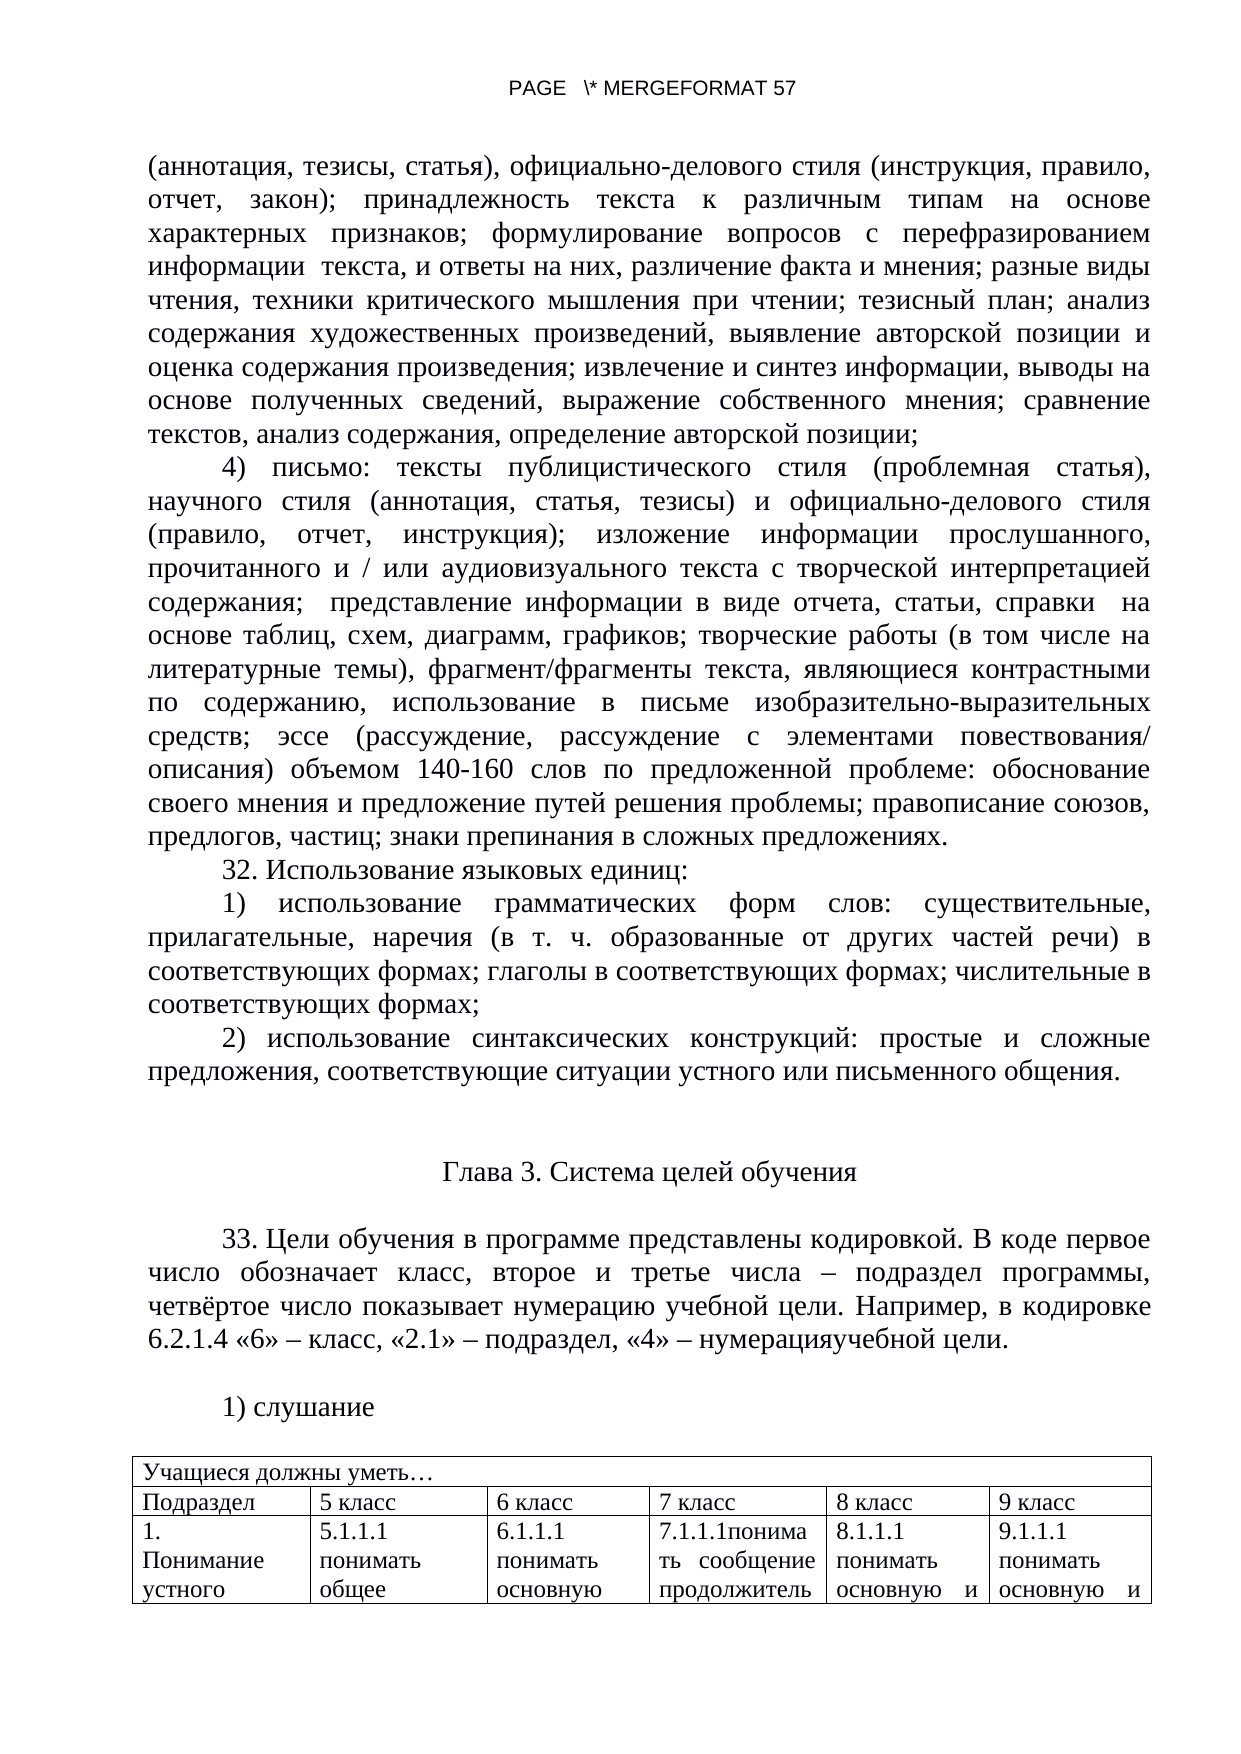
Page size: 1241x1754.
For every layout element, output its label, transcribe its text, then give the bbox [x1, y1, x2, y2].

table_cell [827, 1516, 989, 1603]
list Цели обучения в программе представлены кодировкой. В коде первое число обозначает класс, второе и третье числа – подраздел программы, четвёртое число показывает нумерацию учебной цели. Например, в кодировке 6.2.1.4 «6» – класс, «2.1» – подраздел, «4» – нумерацияучебной цели. [148, 1221, 1152, 1355]
subtitle слушание [148, 1389, 1152, 1422]
table_cell 7 класс [650, 1487, 826, 1515]
table_cell 5 класс [311, 1487, 487, 1515]
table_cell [990, 1516, 1151, 1603]
text 2) использование синтаксических конструкций: простые и сложные предложения, соответствующие ситуации устного или письменного общения. [148, 1020, 1152, 1087]
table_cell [311, 1516, 487, 1603]
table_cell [488, 1516, 649, 1603]
table_cell Подраздел [133, 1487, 310, 1515]
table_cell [650, 1516, 826, 1603]
table_header Учащиеся должны уметь… [133, 1457, 1151, 1486]
list Использование языковых единиц: [148, 852, 1152, 886]
list Глава 3. Система целей обучения [148, 1154, 1152, 1187]
table_cell 6 класс [488, 1487, 649, 1515]
table_cell 8 класс [827, 1487, 989, 1515]
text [148, 148, 1152, 449]
text 1) использование грамматических форм слов: существительные, прилагательные, наречия (в т. ч. образованные от других частей речи) в соответствующих формах; глаголы в соответствующих формах; числительные в соответствующих формах; [148, 886, 1152, 1020]
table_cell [133, 1516, 310, 1603]
text 4) письмо: тексты публицистического стиля (проблемная статья), научного стиля (аннотация, статья, тезисы) и официально-делового стиля (правило, отчет, инструкция); изложение информации прослушанного, прочитанного и / или аудиовизуального текста с творческой интерпретацией содержания; представление информации в виде отчета, статьи, справки на основе таблиц, схем, диаграмм, графиков; творческие работы (в том числе на литературные темы), фрагмент/фрагменты текста, являющиеся контрастными по содержанию, использование в письме изобразительно-выразительных средств; эссе (рассуждение, рассуждение с элементами повествования/ описания) объемом 140-160 слов по предложенной проблеме: обоснование своего мнения и предложение путей решения проблемы; правописание союзов, предлогов, частиц; знаки препинания в сложных предложениях. [148, 449, 1152, 852]
table_cell 9 класс [990, 1487, 1151, 1515]
